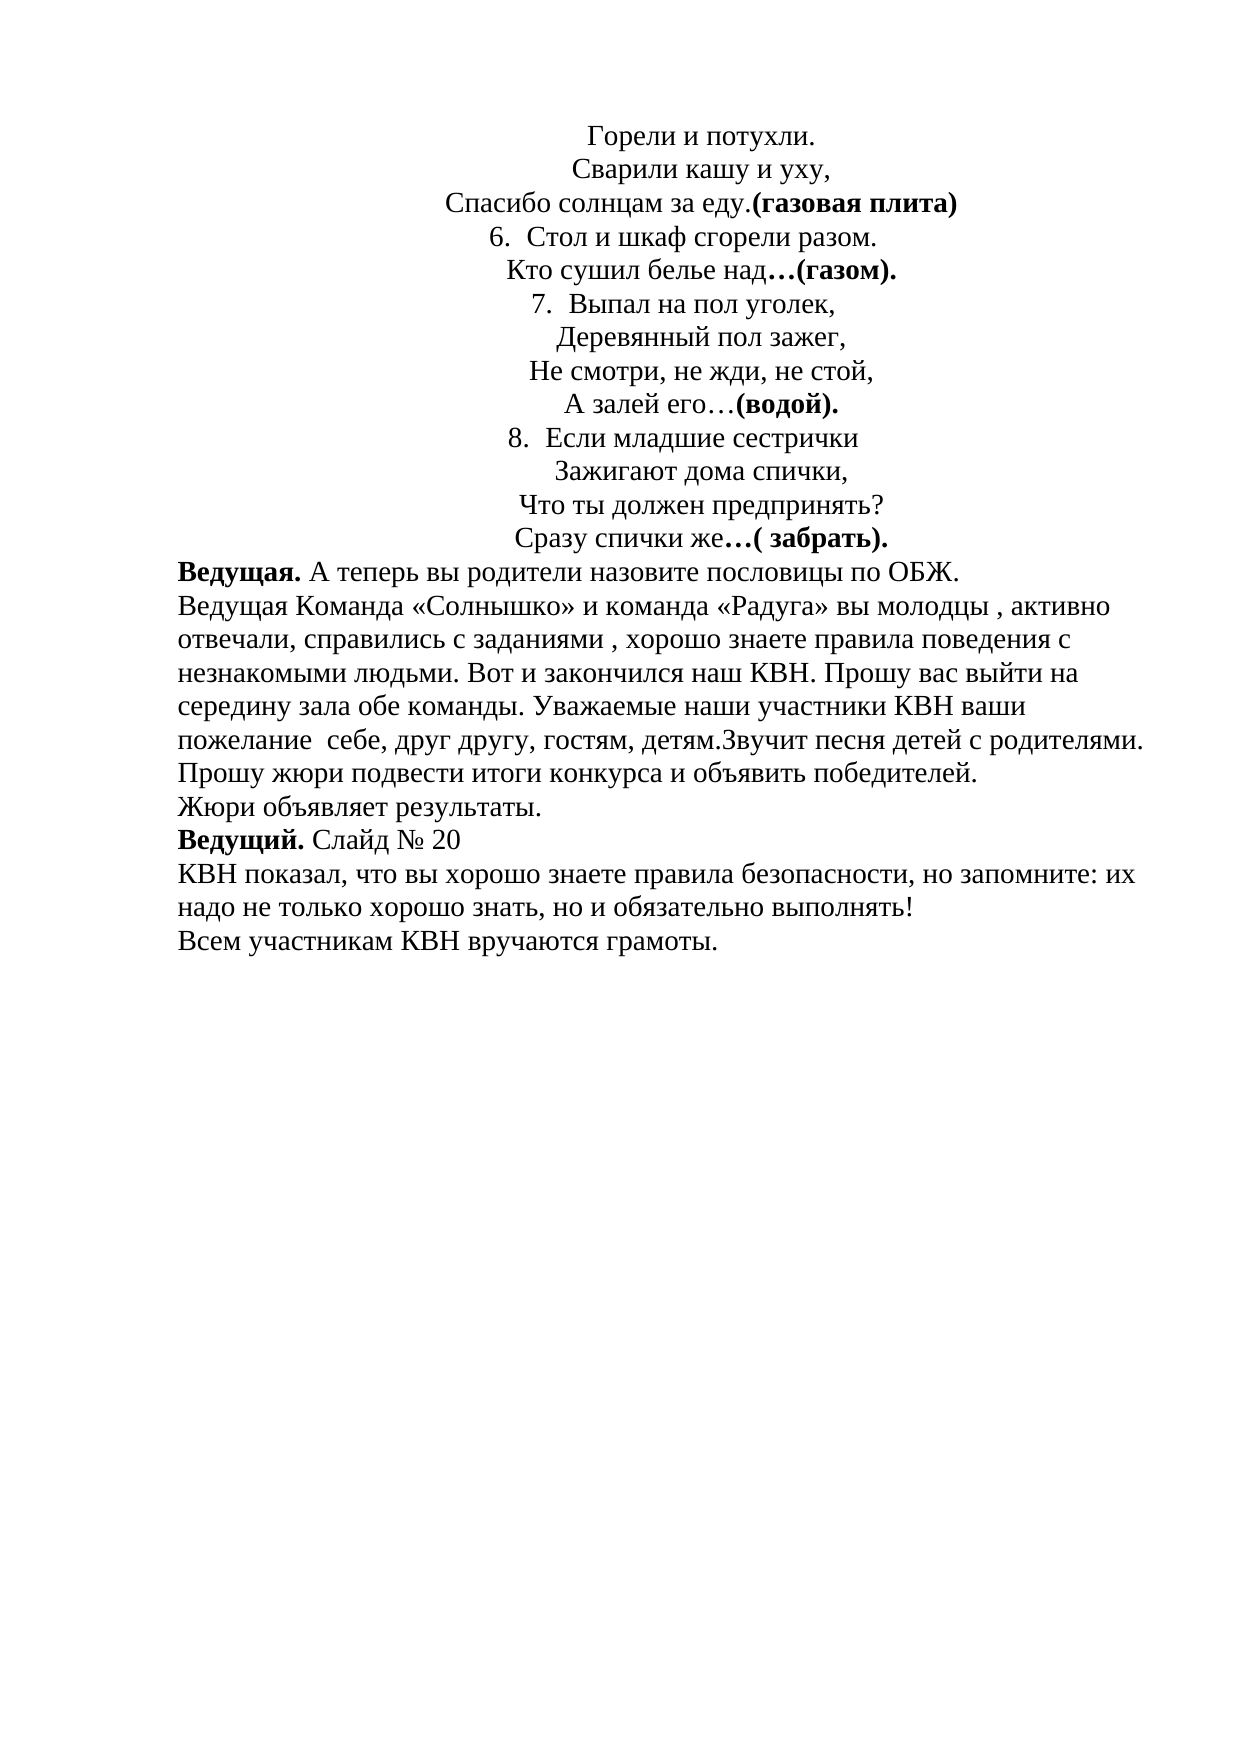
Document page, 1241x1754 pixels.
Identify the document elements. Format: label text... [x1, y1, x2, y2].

text Жюри объявляет результаты. [177, 789, 1152, 822]
text Сварили кашу и уху, [177, 152, 1152, 185]
text Ведущая. А теперь вы родители назовите пословицы по ОБЖ. [177, 554, 1152, 588]
list Стол и шкаф сгорели разом. [215, 219, 1152, 252]
text Ведущая Команда «Солнышко» и команда «Радуга» вы молодцы , активно отвечали, справились с заданиями , хорошо знаете правила поведения с незнакомыми людьми. Вот и закончился наш КВН. Прошу вас выйти на середину зала обе команды. Уважаемые наши участники КВН ваши пожелание себе, друг другу, гостям, детям.Звучит песня детей с родителями. [177, 588, 1152, 755]
text Деревянный пол зажег, [177, 319, 1152, 353]
text Что ты должен предпринять? [177, 487, 1152, 521]
text Прошу жюри подвести итоги конкурса и объявить победителей. [177, 755, 1152, 789]
text А залей его…(водой). [177, 386, 1152, 420]
text Всем участникам КВН вручаются грамоты. [177, 923, 1152, 957]
text Ведущий. Слайд № 20 [177, 822, 1152, 856]
text Спасибо солнцам за еду.(газовая плита) [177, 185, 1152, 219]
list Если младшие сестрички [215, 420, 1152, 453]
text Кто сушил белье над…(газом). [177, 252, 1152, 286]
list Выпал на пол уголек, [215, 286, 1152, 319]
text Горели и потухли. [177, 118, 1152, 152]
text Сразу спички же…( забрать). [177, 521, 1152, 554]
text Зажигают дома спички, [177, 453, 1152, 487]
text КВН показал, что вы хорошо знаете правила безопасности, но запомните: их надо не только хорошо знать, но и обязательно выполнять! [177, 856, 1152, 923]
text Не смотри, не жди, не стой, [177, 353, 1152, 386]
